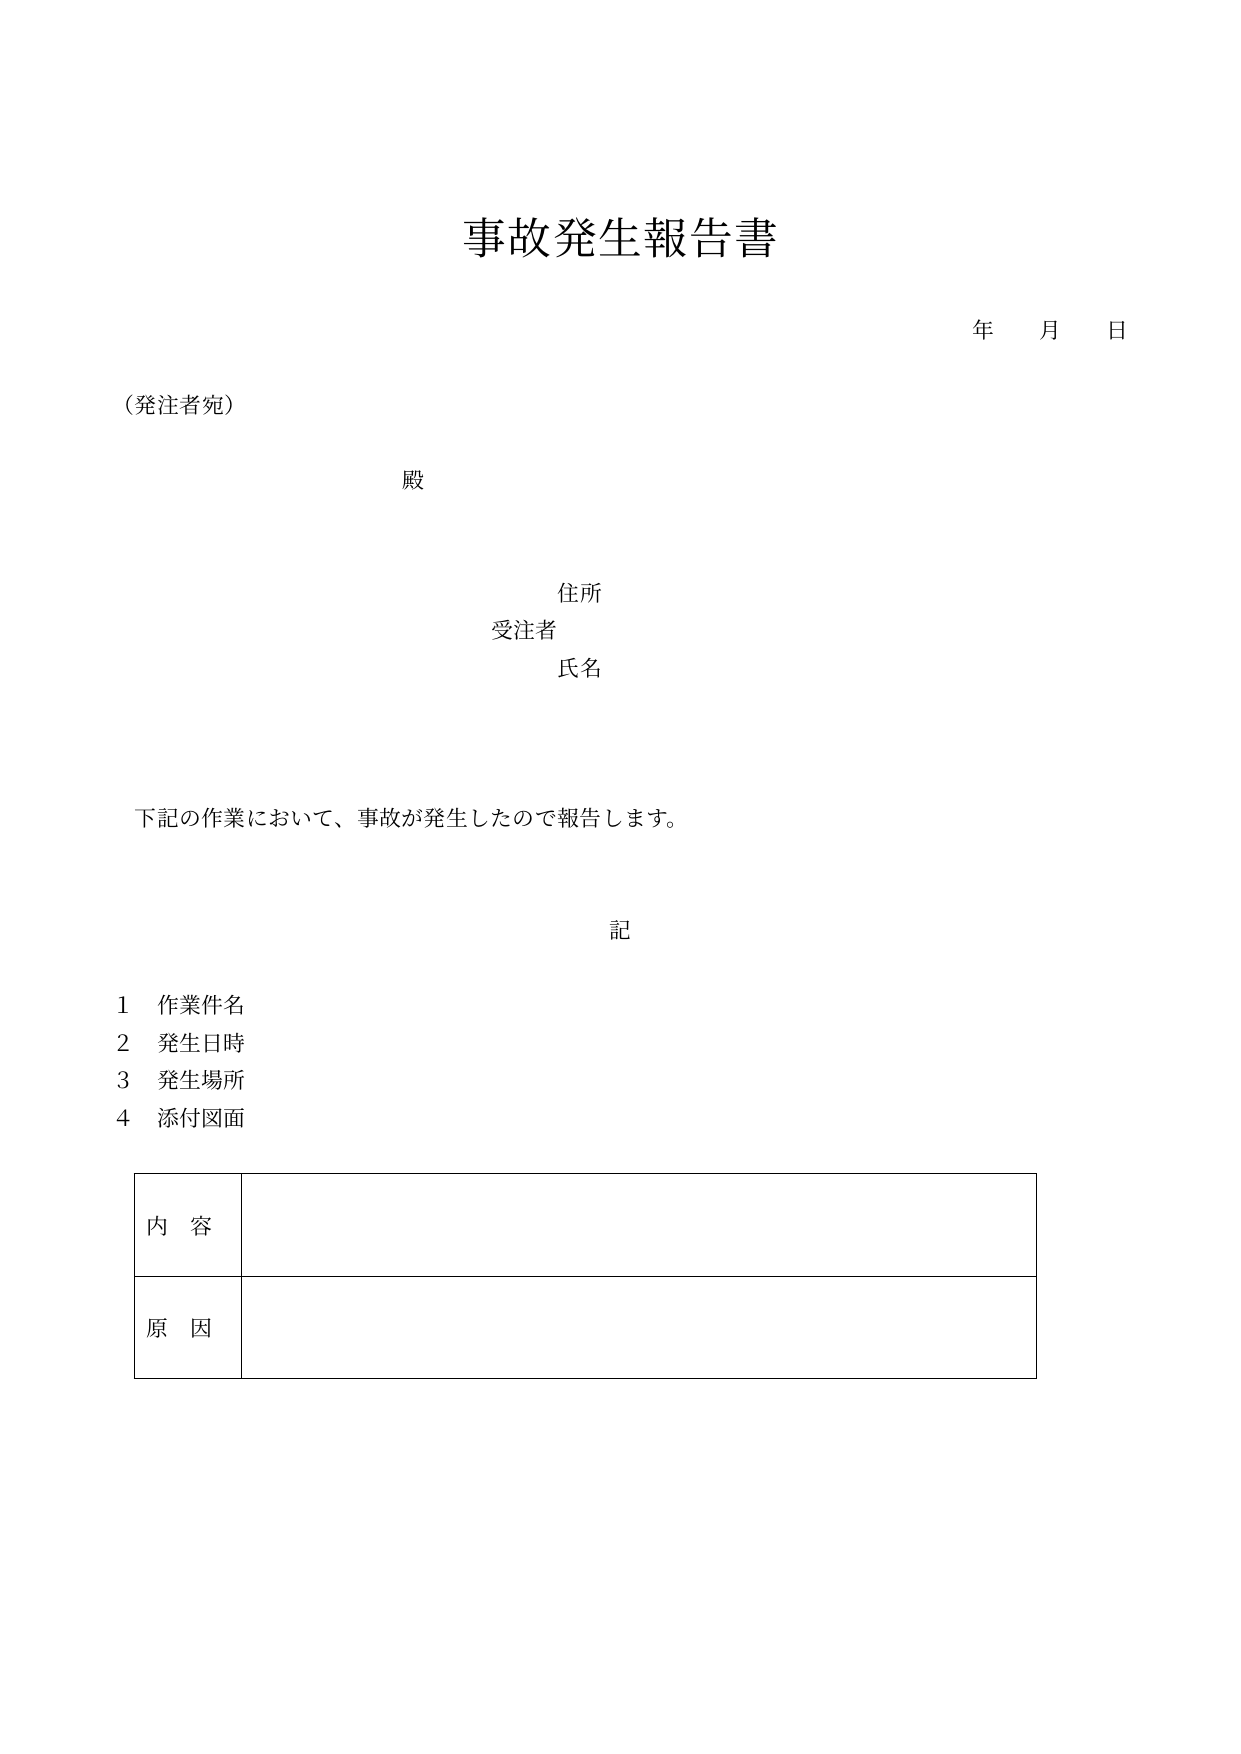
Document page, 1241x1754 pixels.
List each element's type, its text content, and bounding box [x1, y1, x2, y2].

table_cell [242, 1277, 1036, 1378]
table_header 内 容 [135, 1174, 241, 1276]
text 年 月 日 [112, 311, 1128, 348]
text 氏名 [112, 648, 1128, 686]
text 事故発生報告書 [112, 198, 1128, 273]
text （発注者宛） [112, 386, 1128, 423]
text １ 作業件名 [112, 986, 1128, 1023]
text ４ 添付図面 [112, 1098, 1128, 1136]
table_cell 原 因 [135, 1277, 241, 1378]
text ３ 発生場所 [112, 1061, 1128, 1098]
text 下記の作業において、事故が発生したので報告します。 [112, 798, 1128, 836]
text 殿 [112, 461, 1128, 498]
table_header [242, 1174, 1036, 1276]
text 記 [112, 911, 1128, 948]
text 受注者 [112, 611, 1128, 648]
text 住所 [112, 573, 1128, 611]
text ２ 発生日時 [112, 1023, 1128, 1061]
